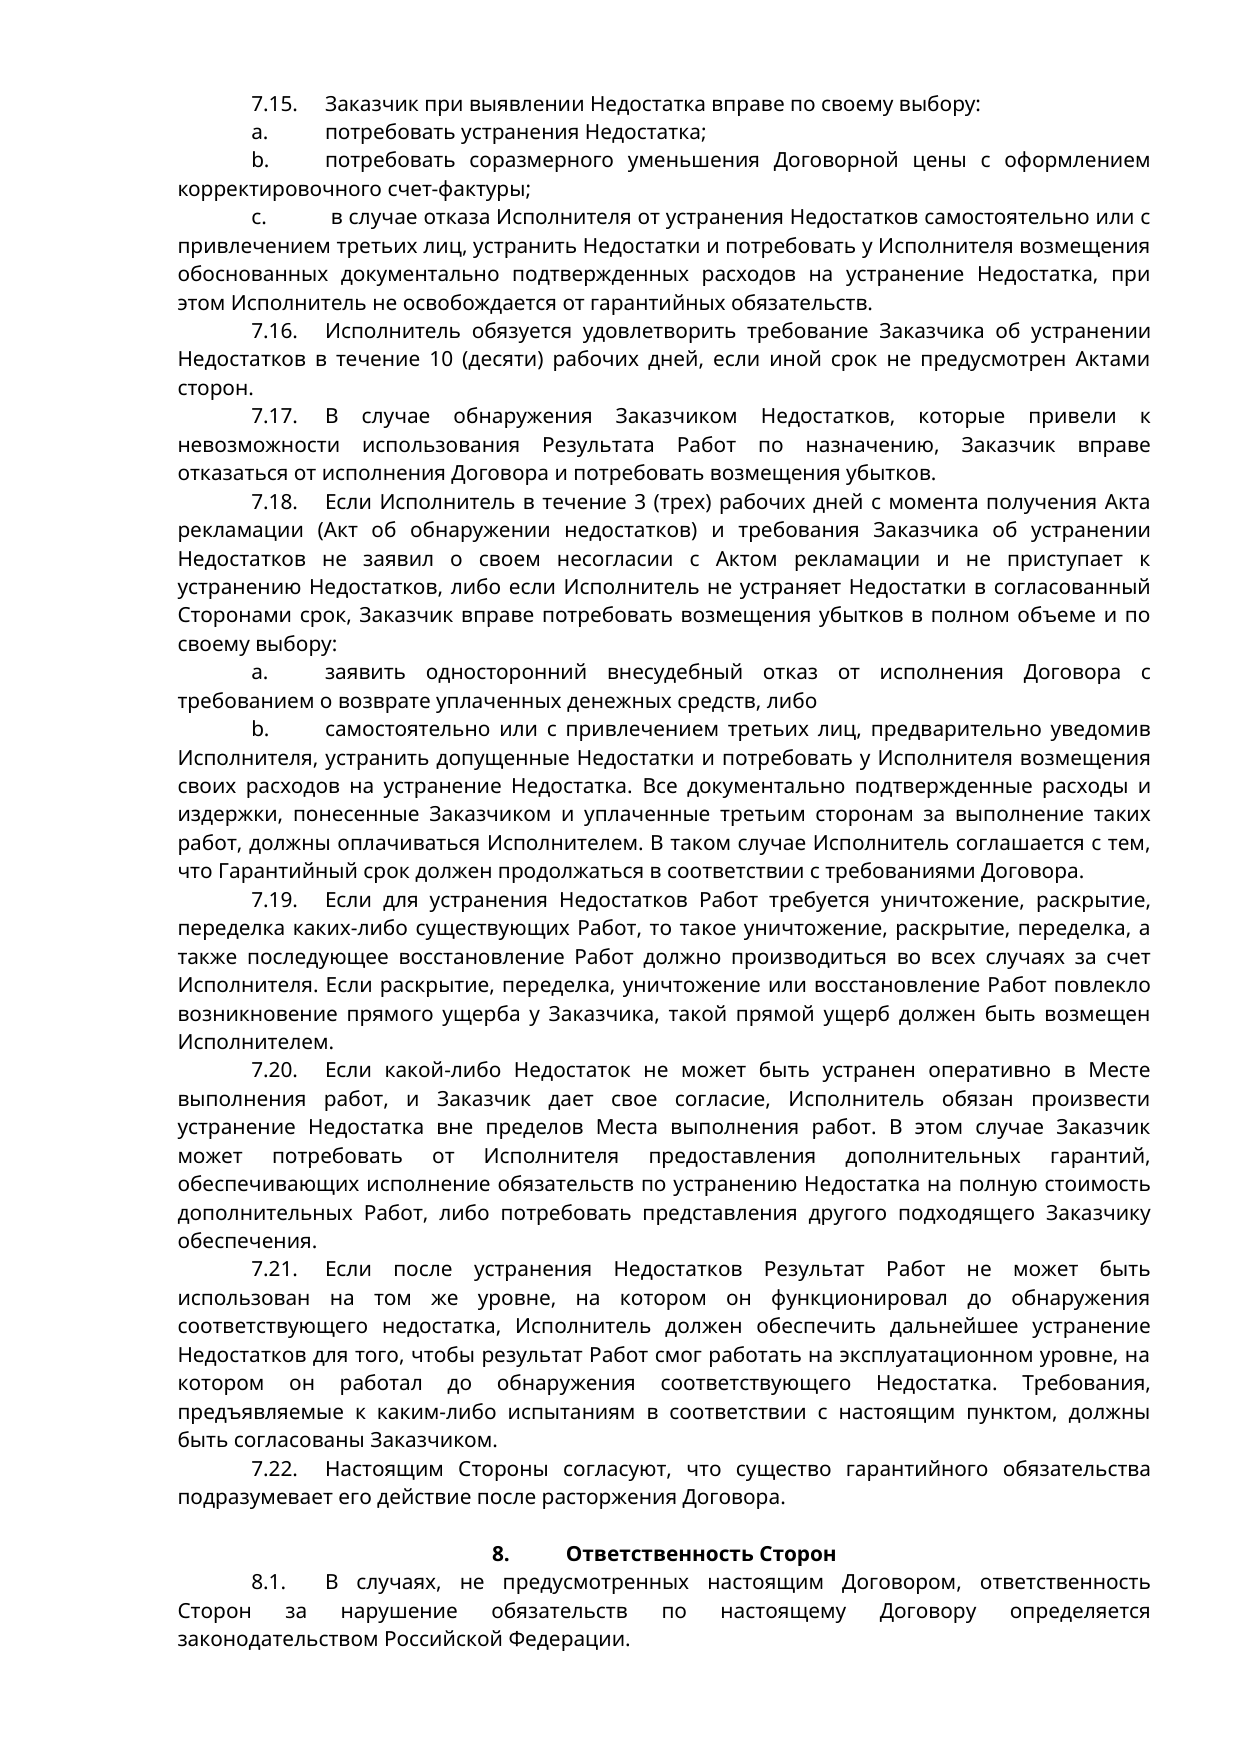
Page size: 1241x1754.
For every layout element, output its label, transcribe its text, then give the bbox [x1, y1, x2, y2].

list потребовать устранения Недостатка; [177, 117, 1152, 146]
list потребовать соразмерного уменьшения Договорной цены с оформлением корректировочного счет-фактуры; [177, 146, 1152, 202]
list Если какой-либо Недостаток не может быть устранен оперативно в Месте выполнения работ, и Заказчик дает свое согласие, Исполнитель обязан произвести устранение Недостатка вне пределов Места выполнения работ. В этом случае Заказчик может потребовать от Исполнителя предоставления дополнительных гарантий, обеспечивающих исполнение обязательств по устранению Недостатка на полную стоимость дополнительных Работ, либо потребовать представления другого подходящего Заказчику обеспечения. [177, 1056, 1152, 1254]
list В случае обнаружения Заказчиком Недостатков, которые привели к невозможности использования Результата Работ по назначению, Заказчик вправе отказаться от исполнения Договора и потребовать возмещения убытков. [177, 401, 1152, 487]
list Если для устранения Недостатков Работ требуется уничтожение, раскрытие, переделка каких-либо существующих Работ, то такое уничтожение, раскрытие, переделка, а также последующее восстановление Работ должно производиться во всех случаях за счет Исполнителя. Если раскрытие, переделка, уничтожение или восстановление Работ повлекло возникновение прямого ущерба у Заказчика, такой прямой ущерб должен быть возмещен Исполнителем. [177, 885, 1152, 1056]
list В случаях, не предусмотренных настоящим Договором, ответственность Сторон за нарушение обязательств по настоящему Договору определяется законодательством Российской Федерации. [177, 1567, 1152, 1653]
list Ответственность Сторон [177, 1539, 1152, 1567]
list Исполнитель обязуется удовлетворить требование Заказчика об устранении Недостатков в течение 10 (десяти) рабочих дней, если иной срок не предусмотрен Актами сторон. [177, 316, 1152, 401]
list в случае отказа Исполнителя от устранения Недостатков самостоятельно или с привлечением третьих лиц, устранить Недостатки и потребовать у Исполнителя возмещения обоснованных документально подтвержденных расходов на устранение Недостатка, при этом Исполнитель не освобождается от гарантийных обязательств. [177, 202, 1152, 316]
list Настоящим Стороны согласуют, что существо гарантийного обязательства подразумевает его действие после расторжения Договора. [177, 1454, 1152, 1511]
list Заказчик при выявлении Недостатка вправе по своему выбору: [177, 89, 1152, 117]
list заявить односторонний внесудебный отказ от исполнения Договора с требованием о возврате уплаченных денежных средств, либо [177, 657, 1152, 714]
list самостоятельно или с привлечением третьих лиц, предварительно уведомив Исполнителя, устранить допущенные Недостатки и потребовать у Исполнителя возмещения своих расходов на устранение Недостатка. Все документально подтвержденные расходы и издержки, понесенные Заказчиком и уплаченные третьим сторонам за выполнение таких работ, должны оплачиваться Исполнителем. В таком случае Исполнитель соглашается с тем, что Гарантийный срок должен продолжаться в соответствии с требованиями Договора. [177, 714, 1152, 885]
list Если после устранения Недостатков Результат Работ не может быть использован на том же уровне, на котором он функционировал до обнаружения соответствующего недостатка, Исполнитель должен обеспечить дальнейшее устранение Недостатков для того, чтобы результат Работ смог работать на эксплуатационном уровне, на котором он работал до обнаружения соответствующего Недостатка. Требования, предъявляемые к каким-либо испытаниям в соответствии с настоящим пунктом, должны быть согласованы Заказчиком. [177, 1254, 1152, 1454]
list Если Исполнитель в течение 3 (трех) рабочих дней с момента получения Акта рекламации (Акт об обнаружении недостатков) и требования Заказчика об устранении Недостатков не заявил о своем несогласии с Актом рекламации и не приступает к устранению Недостатков, либо если Исполнитель не устраняет Недостатки в согласованный Сторонами срок, Заказчик вправе потребовать возмещения убытков в полном объеме и по своему выбору: [177, 487, 1152, 657]
